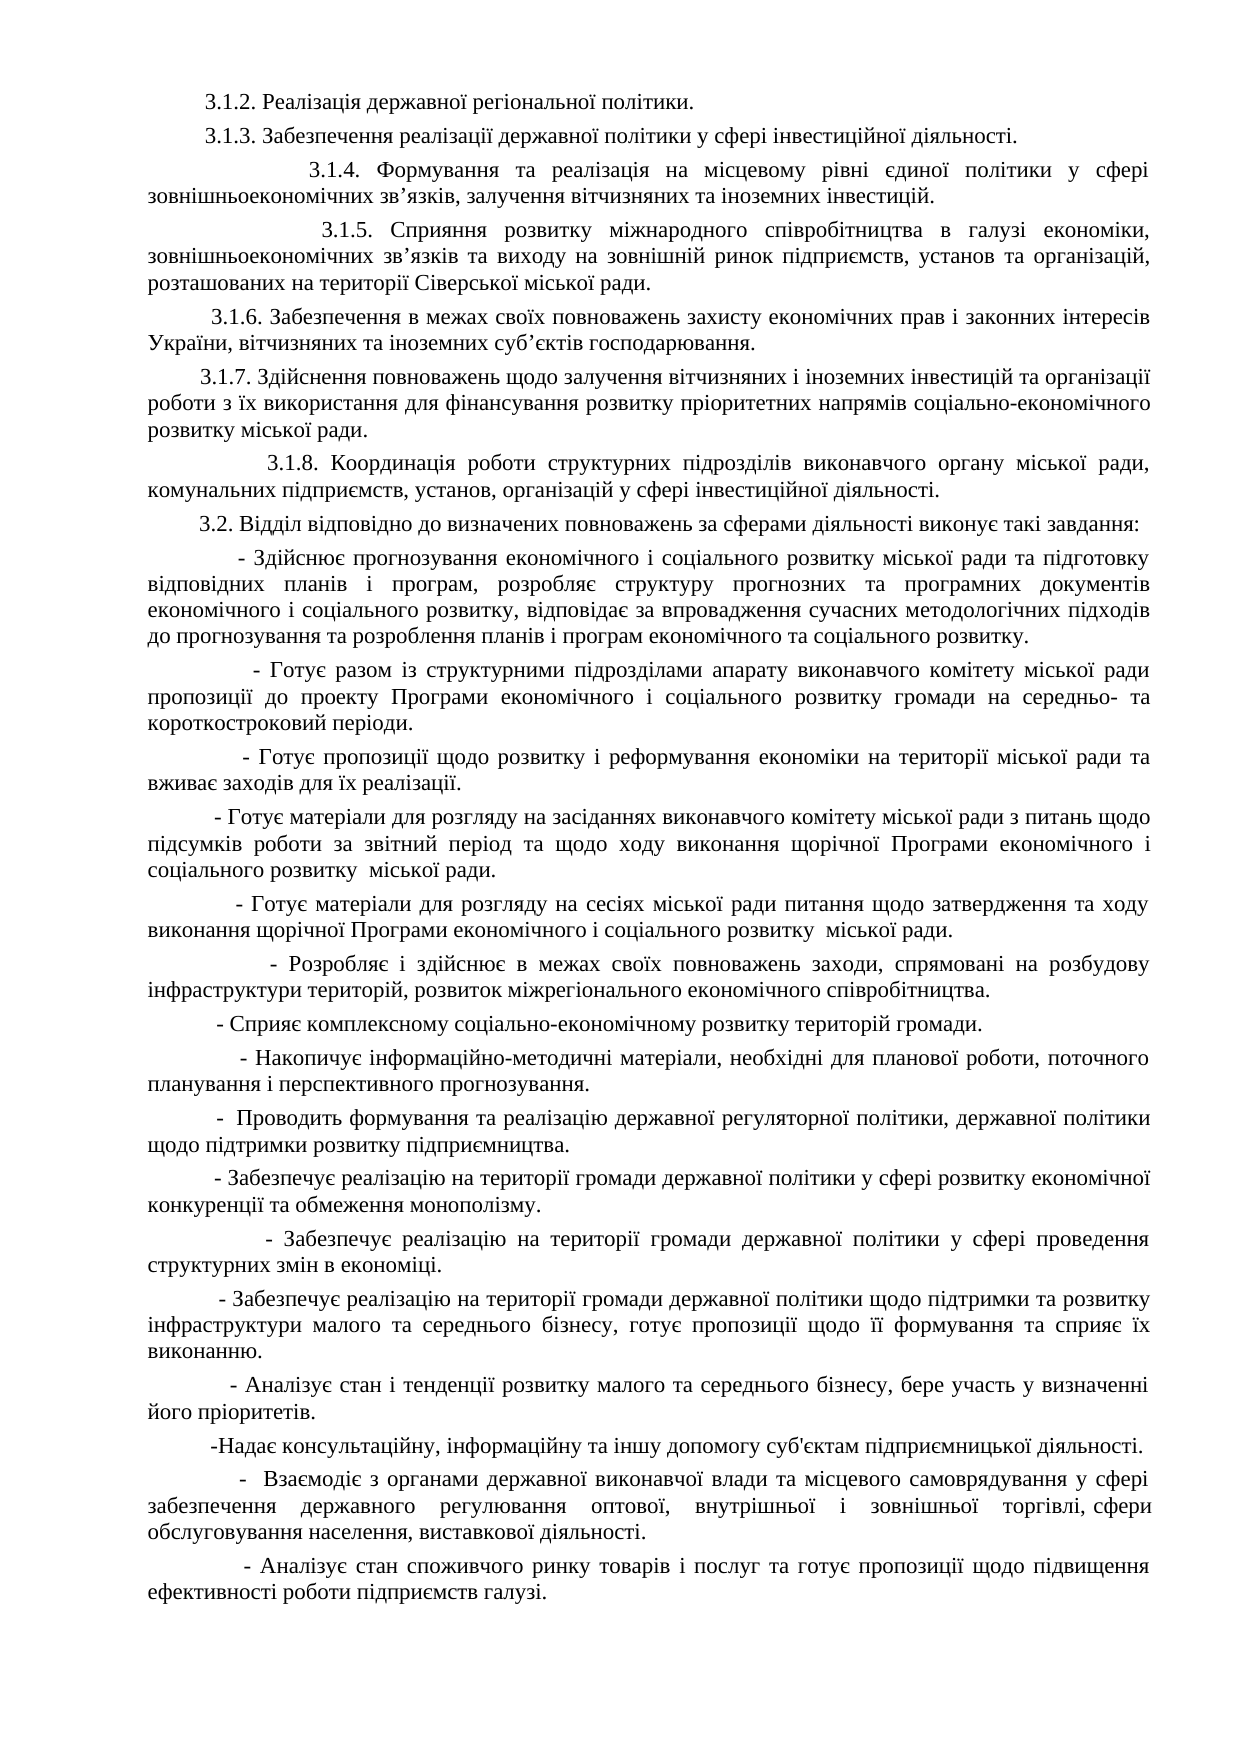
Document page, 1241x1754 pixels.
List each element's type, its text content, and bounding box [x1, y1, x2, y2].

text 3.1.5. Сприяння розвитку міжнародного співробітництва в галузі економіки, зовнішньоекономічних зв’язків та виходу на зовнішній ринок підприємств, установ та організацій, розташованих на території Сіверської міської ради. [147, 216, 1152, 295]
text 3.1.4. Формування та реалізація на місцевому рівні єдиної політики у сфері зовнішньоекономічних зв’язків, залучення вітчизняних та іноземних інвестицій. [147, 156, 1152, 209]
text - Аналізує стан і тенденції розвитку малого та середнього бізнесу, бере участь у визначенні його пріоритетів. [147, 1371, 1152, 1424]
text - Накопичує інформаційно-методичні матеріали, необхідні для планової роботи, поточного планування і перспективного прогнозування. [147, 1044, 1152, 1097]
text - Забезпечує реалізацію на території громади державної політики у сфері проведення структурних змін в економіці. [147, 1225, 1152, 1277]
text 3.1.6. Забезпечення в межах своїх повноважень захисту економічних прав і законних інтересів України, вітчизняних та іноземних суб’єктів господарювання. [147, 303, 1152, 355]
text - Взаємодіє з органами державної виконавчої влади та місцевого самоврядування у сфері забезпечення державного регулювання оптової, внутрішньої і зовнішньої торгівлі, сфери обслуговування населення, виставкової діяльності. [147, 1466, 1152, 1544]
text - Здійснює прогнозування економічного і соціального розвитку міської ради та підготовку відповідних планів і програм, розробляє структуру прогнозних та програмних документів економічного і соціального розвитку, відповідає за впровадження сучасних методологічних підходів до прогнозування та розроблення планів і програм економічного та соціального розвитку. [147, 543, 1152, 649]
text - Готує матеріали для розгляду на засіданнях виконавчого комітету міської ради з питань щодо підсумків роботи за звітний період та щодо ходу виконання щорічної Програми економічного і соціального розвитку міської ради. [147, 803, 1152, 882]
text - Аналізує стан споживчого ринку товарів і послуг та готує пропозиції щодо підвищення ефективності роботи підприємств галузі. [147, 1552, 1152, 1605]
text - Готує пропозиції щодо розвитку і реформування економіки на території міської ради та вживає заходів для їх реалізації. [147, 743, 1152, 796]
text -Надає консультаційну, інформаційну та іншу допомогу суб'єктам підприємницької діяльності. [147, 1432, 1152, 1458]
text - Сприяє комплексному соціально-економічному розвитку територій громади. [147, 1010, 1152, 1037]
text - Забезпечує реалізацію на території громади державної політики щодо підтримки та розвитку інфраструктури малого та середнього бізнесу, готує пропозиції щодо її формування та сприяє їх виконанню. [147, 1285, 1152, 1364]
text - Забезпечує реалізацію на території громади державної політики у сфері розвитку економічної конкуренції та обмеження монополізму. [147, 1164, 1152, 1217]
text 3.1.3. Забезпечення реалізації державної політики у сфері інвестиційної діяльності. [147, 122, 1152, 148]
text - Проводить формування та реалізацію державної регуляторної політики, державної політики щодо підтримки розвитку підприємництва. [147, 1104, 1152, 1157]
text 3.2. Відділ відповідно до визначених повноважень за сферами діяльності виконує такі завдання: [147, 510, 1152, 536]
text - Готує разом із структурними підрозділами апарату виконавчого комітету міської ради пропозиції до проекту Програми економічного і соціального розвитку громади на середньо- та короткостроковий періоди. [147, 656, 1152, 736]
text 3.1.8. Координація роботи структурних підрозділів виконавчого органу міської ради, комунальних підприємств, установ, організацій у сфері інвестиційної діяльності. [147, 449, 1152, 502]
text 3.1.7. Здійснення повноважень щодо залучення вітчизняних і іноземних інвестицій та організації роботи з їх використання для фінансування розвитку пріоритетних напрямів соціально-економічного розвитку міської ради. [147, 363, 1152, 442]
text 3.1.2. Реалізація державної регіональної політики. [147, 88, 1152, 114]
text - Готує матеріали для розгляду на сесіях міської ради питання щодо затвердження та ходу виконання щорічної Програми економічного і соціального розвитку міської ради. [147, 890, 1152, 942]
text - Розробляє і здійснює в межах своїх повноважень заходи, спрямовані на розбудову інфраструктури територій, розвиток міжрегіонального економічного співробітництва. [147, 950, 1152, 1003]
